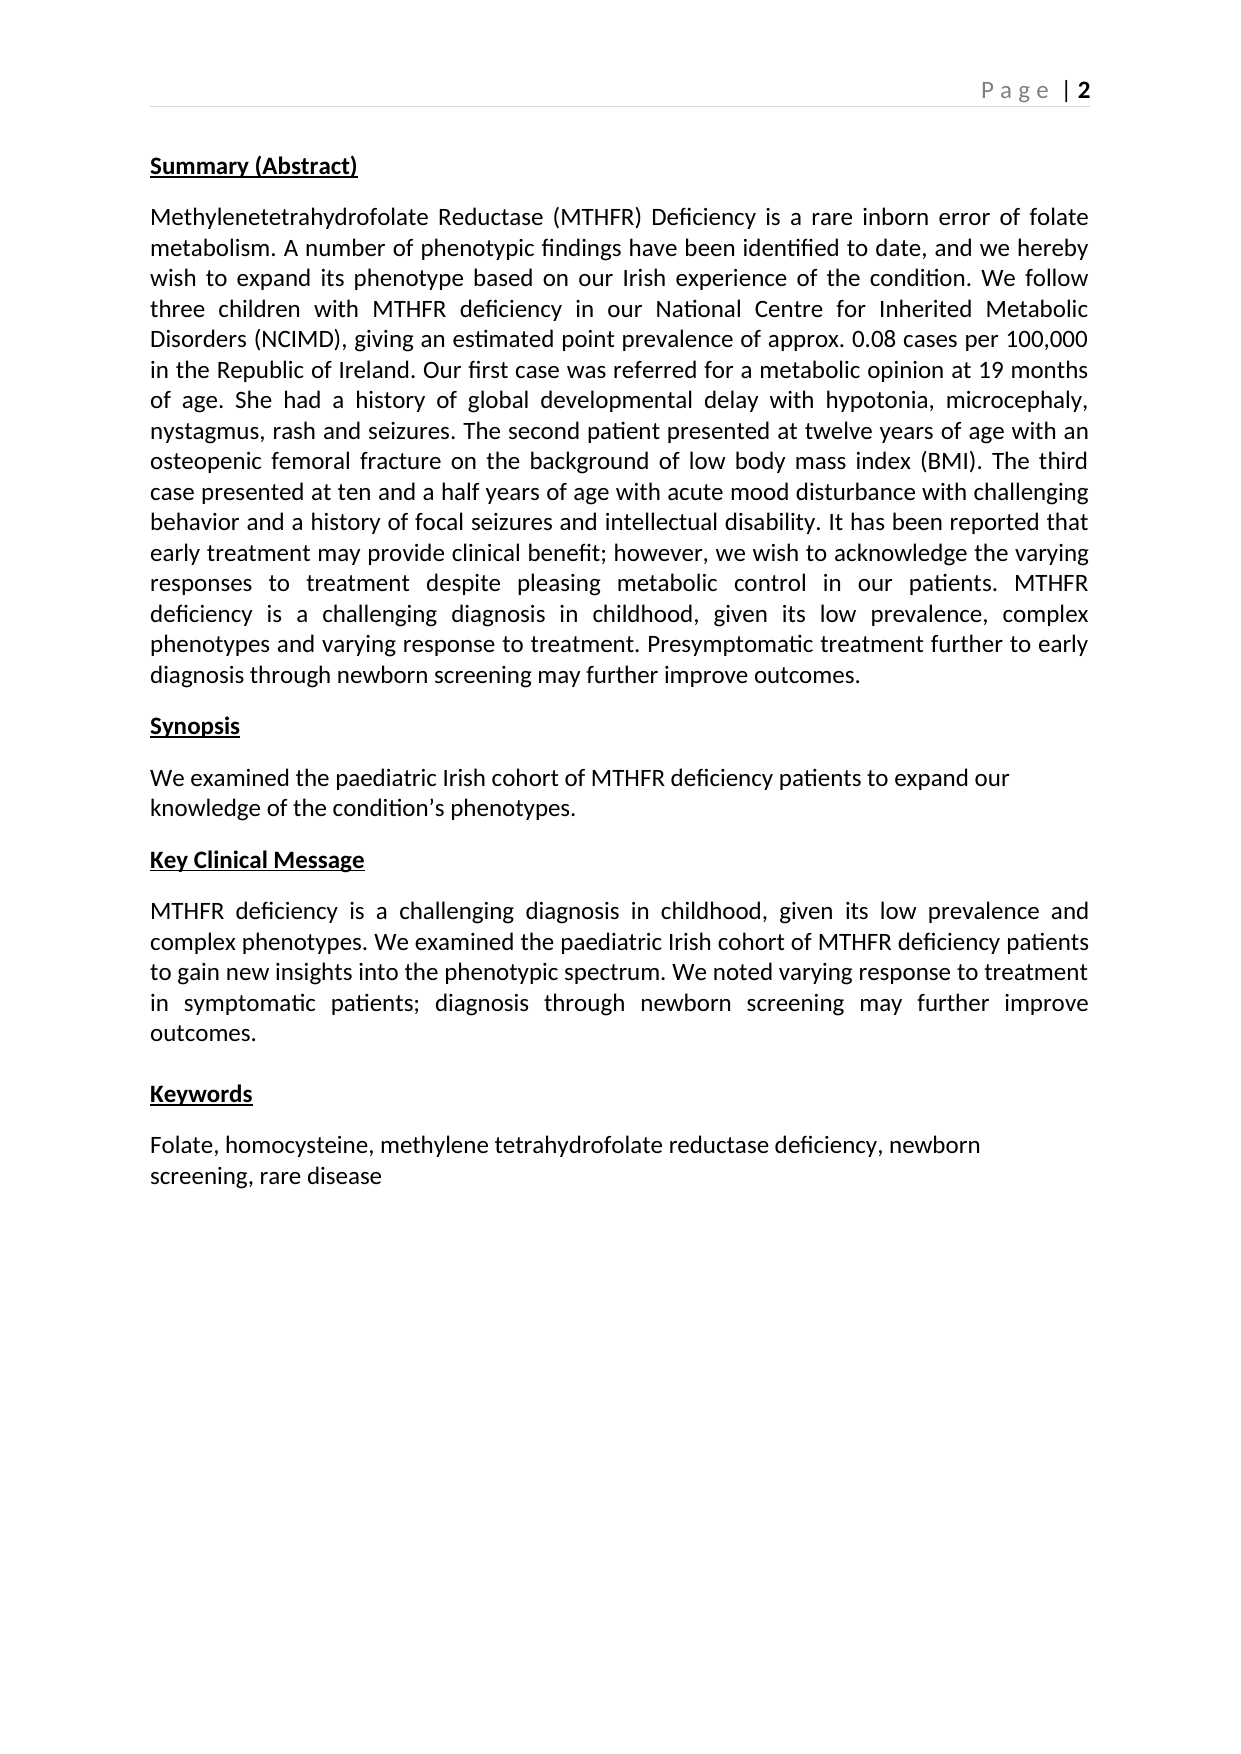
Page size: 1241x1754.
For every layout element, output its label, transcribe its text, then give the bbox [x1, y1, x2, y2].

text Methylenetetrahydrofolate Reductase (MTHFR) Deficiency is a rare inborn error of folate metabolism. A number of phenotypic findings have been identified to date, and we hereby wish to expand its phenotype based on our Irish experience of the condition. We follow three children with MTHFR deficiency in our National Centre for Inherited Metabolic Disorders (NCIMD), giving an estimated point prevalence of approx. 0.08 cases per 100,000 in the Republic of Ireland. Our first case was referred for a metabolic opinion at 19 months of age. She had a history of global developmental delay with hypotonia, microcephaly, nystagmus, rash and seizures. The second patient presented at twelve years of age with an osteopenic femoral fracture on the background of low body mass index (BMI). The third case presented at ten and a half years of age with acute mood disturbance with challenging behavior and a history of focal seizures and intellectual disability. It has been reported that early treatment may provide clinical benefit; however, we wish to acknowledge the varying responses to treatment despite pleasing metabolic control in our patients. MTHFR deficiency is a challenging diagnosis in childhood, given its low prevalence, complex phenotypes and varying response to treatment. Presymptomatic treatment further to early diagnosis through newborn screening may further improve outcomes. [150, 201, 1090, 690]
text We examined the paediatric Irish cohort of MTHFR deficiency patients to expand our knowledge of the condition’s phenotypes. [150, 762, 1090, 823]
text Folate, homocysteine, methylene tetrahydrofolate reductase deficiency, newborn screening, rare disease [150, 1129, 1090, 1191]
text MTHFR deficiency is a challenging diagnosis in childhood, given its low prevalence and complex phenotypes. We examined the paediatric Irish cohort of MTHFR deficiency patients to gain new insights into the phenotypic spectrum. We noted varying response to treatment in symptomatic patients; diagnosis through newborn screening may further improve outcomes. [150, 895, 1090, 1048]
text Synopsis [150, 711, 1090, 741]
text Keywords [150, 1078, 1090, 1109]
text Key Clinical Message [150, 844, 1090, 874]
text Summary (Abstract) [150, 150, 1090, 181]
